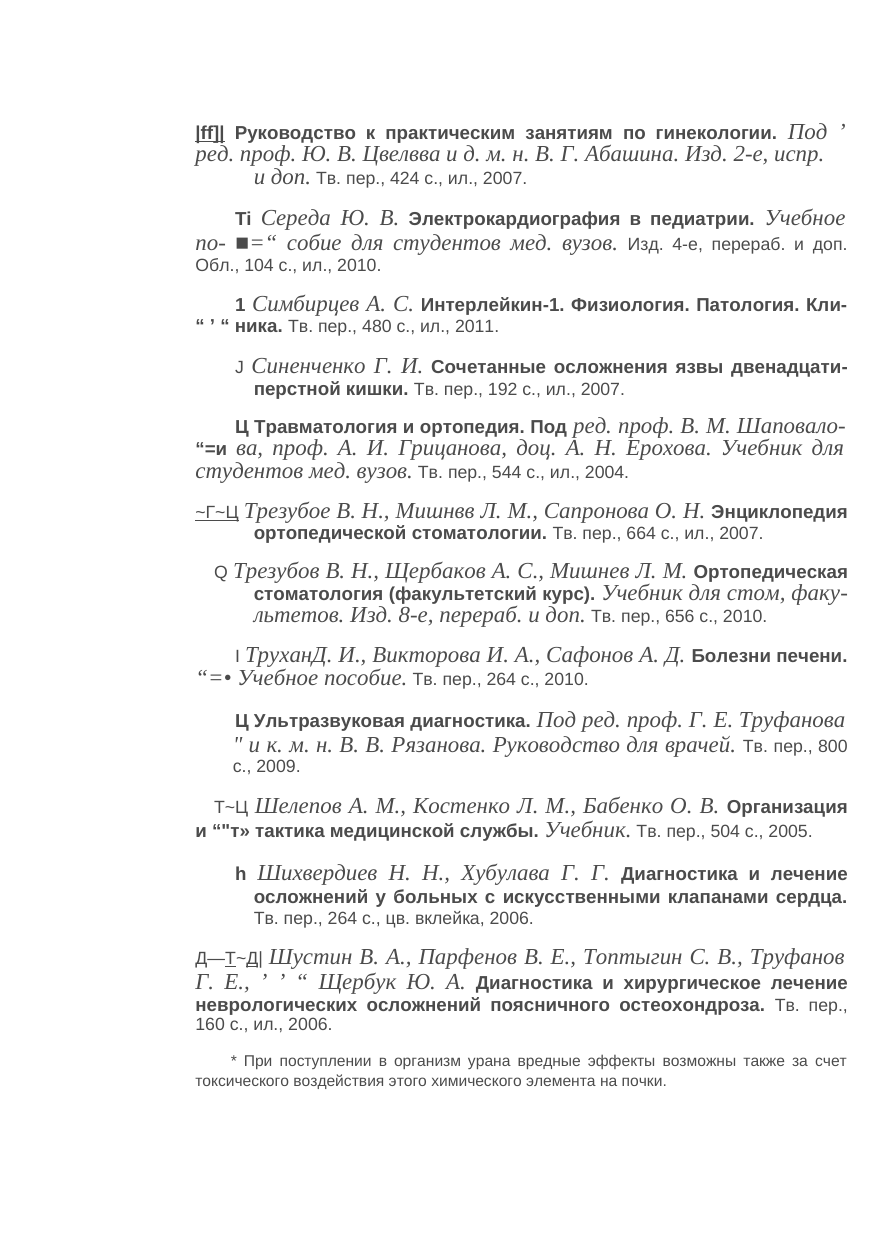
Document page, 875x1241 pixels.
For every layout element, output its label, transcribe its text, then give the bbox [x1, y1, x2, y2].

text Т~Ц Шелепов А. М., Костенко Л. М., Бабенко О. В. Организация и “"т» тактика медицинской службы. Учебник. Тв. пер., 504 с., 2005. [195, 793, 848, 843]
text Ц Травматология и ортопедия. Под ред. проф. В. М. Шаповало- “=и ва, проф. А. И. Грицанова, доц. А. Н. Ерохова. Учебник для студентов мед. вузов. Тв. пер., 544 с., ил., 2004. [195, 416, 848, 483]
text Ц Ультразвуковая диагностика. Под ред. проф. Г. Е. Труфанова " и к. м. н. В. В. Рязанова. Руководство для врачей. Тв. пер., 800 с., 2009. [233, 707, 848, 777]
text Ti Середа Ю. В. Электрокардиография в педиатрии. Учебное по- ■=“ собие для студентов мед. вузов. Изд. 4-е, перераб. и доп. Обл., 104 с., ил., 2010. [195, 206, 848, 275]
text * При поступлении в организм урана вредные эффекты возможны также за счет токсического воздействия этого химического элемента на почки. [195, 1051, 848, 1090]
text I ТруханД. И., Викторова И. А., Сафонов А. Д. Болезни печени. “=• Учебное пособие. Тв. пер., 264 с., 2010. [195, 644, 848, 690]
text и доп. Тв. пер., 424 с., ил., 2007. [195, 166, 848, 189]
text Д—Т~Д| Шустин В. А., Парфенов В. Е., Топтыгин С. В., Труфанов Г. Е., ’ ’ “ Щербук Ю. А. Диагностика и хирургическое лечение неврологических осложнений поясничного остеохондроза. Тв. пер., 160 с., ил., 2006. [195, 944, 848, 1034]
text 1 Симбирцев А. С. Интерлейкин-1. Физиология. Патология. Кли- “ ’ “ ника. Тв. пер., 480 с., ил., 2011. [195, 292, 848, 337]
text h Шихвердиев Н. Н., Хубулава Г. Г. Диагностика и лечение осложнений у больных с искусственными клапанами сердца. Тв. пер., 264 с., цв. вклейка, 2006. [235, 859, 848, 928]
text |ff]| Руководство к практическим занятиям по гинекологии. Под ’ ред. проф. Ю. В. Цвелвва и д. м. н. В. Г. Абашина. Изд. 2-е, испр. [195, 122, 848, 166]
text ~Г~Ц Трезубое В. Н., Мишнвв Л. М., Сапронова О. Н. Энциклопедия ортопедической стоматологии. Тв. пер., 664 с., ил., 2007. [195, 500, 848, 544]
text J Синенченко Г. И. Сочетанные осложнения язвы двенадцатиперстной кишки. Тв. пер., 192 с., ил., 2007. [235, 353, 848, 399]
text Q Трезубов В. Н., Щербаков А. С., Мишнев Л. М. Ортопедическая стоматология (факультетский курс). Учебник для стом, факультетов. Изд. 8-е, перераб. и доп. Тв. пер., 656 с., 2010. [214, 560, 848, 628]
